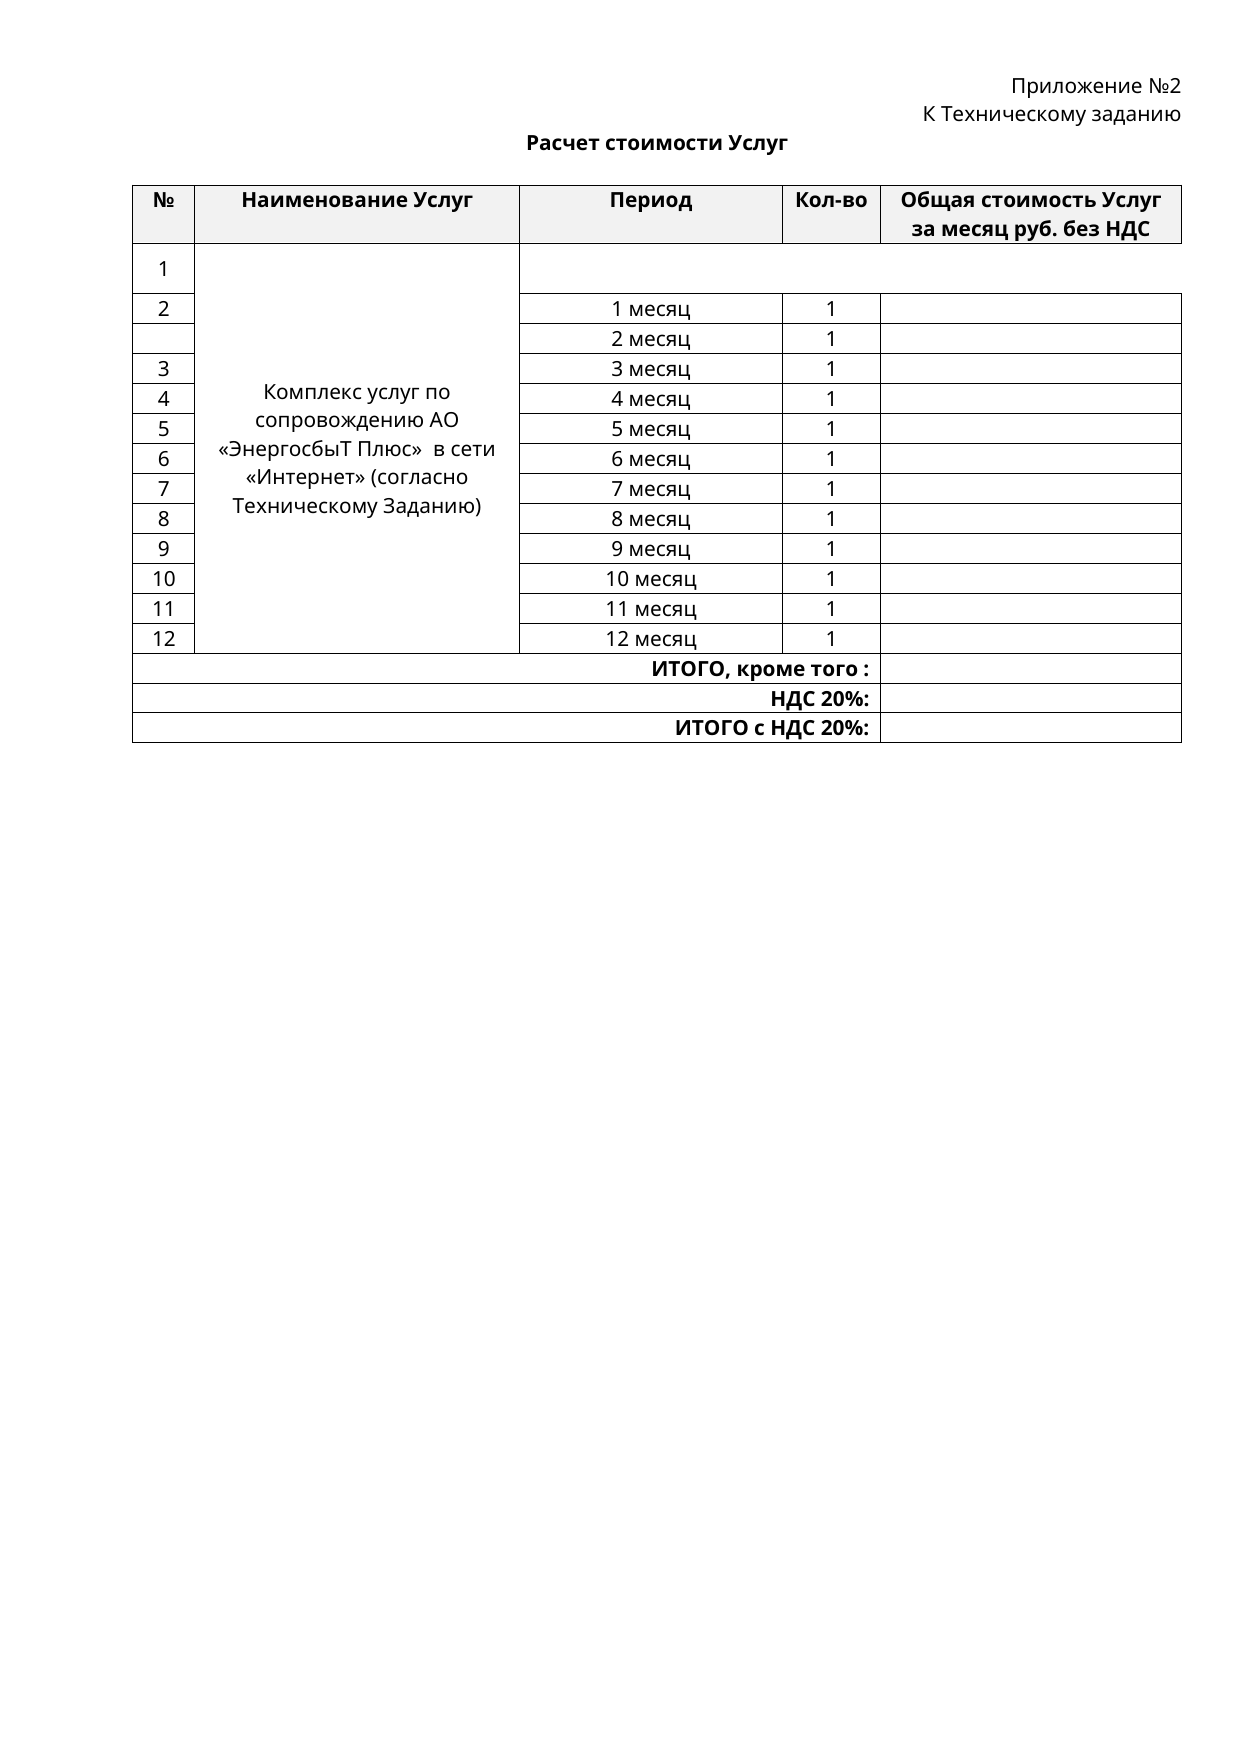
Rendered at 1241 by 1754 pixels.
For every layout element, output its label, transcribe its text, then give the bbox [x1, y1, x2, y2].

table_cell 8 [133, 504, 194, 533]
table_cell 6 [133, 444, 194, 473]
table_cell 2 [133, 294, 194, 323]
table_cell 10 месяц [520, 564, 782, 593]
table_header № [133, 186, 194, 242]
table_cell НДС 20%: [133, 684, 880, 712]
table_cell [881, 354, 1181, 383]
table_header Общая стоимость Услуг за месяц руб. без НДС [881, 186, 1181, 242]
table_cell 1 [783, 444, 880, 473]
text К Техническому заданию [133, 99, 1181, 128]
table_cell 1 [783, 384, 880, 413]
table_cell 8 месяц [520, 504, 782, 533]
table_header Период [520, 186, 782, 242]
table_cell 1 [783, 294, 880, 323]
table_cell 1 месяц [520, 294, 782, 323]
table_cell [881, 713, 1181, 742]
table_cell [881, 324, 1181, 353]
table_cell [881, 414, 1181, 443]
table_cell 3 [133, 354, 194, 383]
table_cell 12 [133, 624, 194, 653]
table_cell 1 [783, 504, 880, 533]
table_cell 1 [783, 564, 880, 593]
table_cell [133, 324, 194, 353]
table_cell ИТОГО с НДС 20%: [133, 713, 880, 742]
table_cell 1 [783, 594, 880, 623]
text Расчет стоимости Услуг [133, 128, 1181, 156]
table_cell [881, 684, 1181, 712]
table_cell 4 месяц [520, 384, 782, 413]
table_header Кол-во [783, 186, 880, 242]
table_cell [881, 534, 1181, 563]
table_cell [881, 444, 1181, 473]
table_cell 5 [133, 414, 194, 443]
table_cell 1 [783, 624, 880, 653]
table_header Наименование Услуг [195, 186, 519, 242]
table_cell 2 месяц [520, 324, 782, 353]
table_cell [881, 594, 1181, 623]
table_cell 1 [783, 354, 880, 383]
table_cell [881, 564, 1181, 593]
table_cell 5 месяц [520, 414, 782, 443]
text Приложение №2 [133, 71, 1181, 99]
table_cell 1 [783, 324, 880, 353]
table_cell 10 [133, 564, 194, 593]
table_cell 7 [133, 474, 194, 503]
table_cell [881, 294, 1181, 323]
table_cell 3 месяц [520, 354, 782, 383]
table_cell 9 [133, 534, 194, 563]
table_cell [881, 384, 1181, 413]
table_cell 1 [133, 244, 194, 293]
table_cell 1 [783, 474, 880, 503]
table_cell 11 месяц [520, 594, 782, 623]
table_cell 7 месяц [520, 474, 782, 503]
table_cell [881, 654, 1181, 683]
table_cell Комплекс услуг по сопровождению АО «ЭнергосбыТ Плюс» в сети «Интернет» (согласно Техническому Заданию) [195, 244, 519, 653]
table_cell [881, 474, 1181, 503]
table_cell 4 [133, 384, 194, 413]
table_cell ИТОГО, кроме того : [133, 654, 880, 683]
table_cell 1 [783, 534, 880, 563]
table_cell 1 [783, 414, 880, 443]
table_cell 9 месяц [520, 534, 782, 563]
table_cell 6 месяц [520, 444, 782, 473]
table_cell 11 [133, 594, 194, 623]
table_cell 12 месяц [520, 624, 782, 653]
table_cell [881, 504, 1181, 533]
table_cell [881, 624, 1181, 653]
